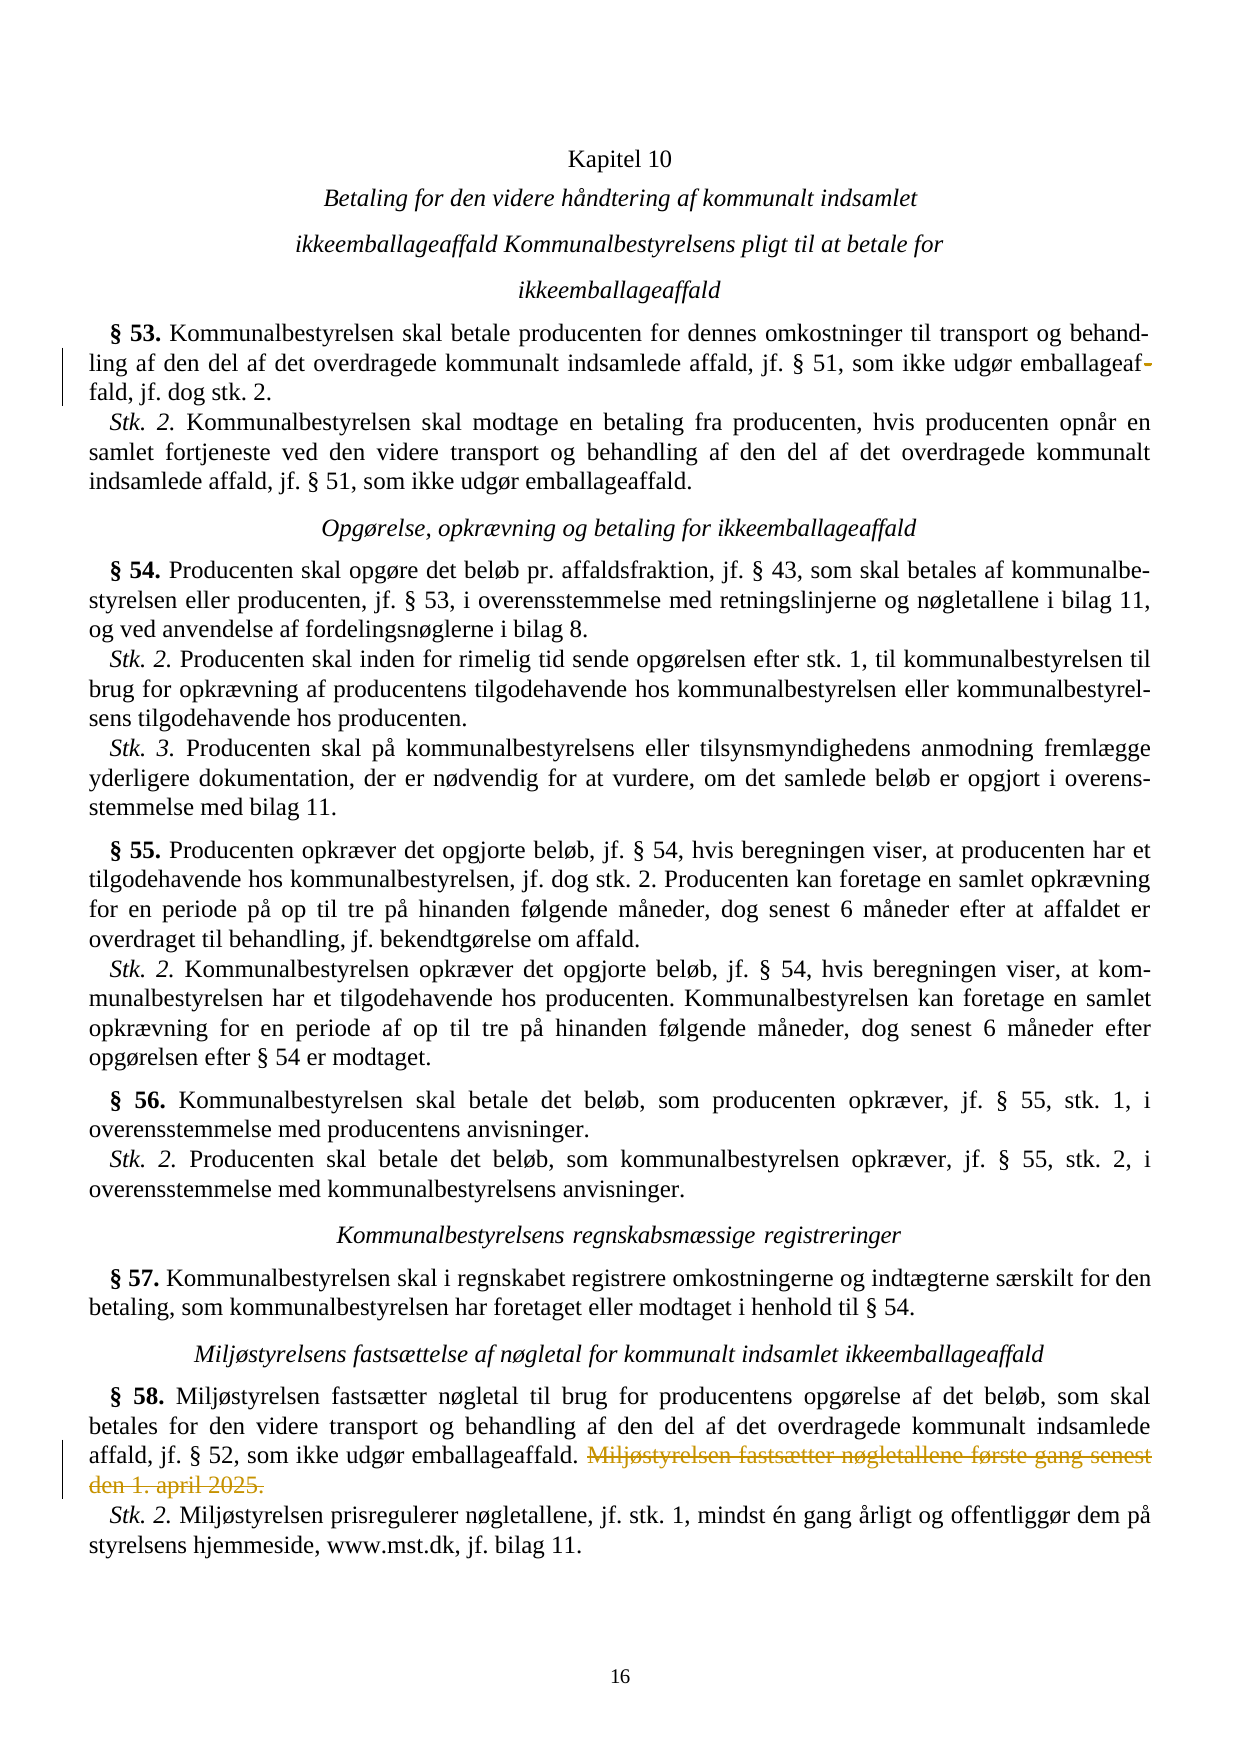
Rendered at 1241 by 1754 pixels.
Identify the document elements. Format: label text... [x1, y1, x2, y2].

text Stk. 2. Miljøstyrelsen prisregulerer nøgletallene, jf. stk. 1, mindst én gang årligt og offentliggør dem på styrelsens hjemmeside, www.mst.dk, jf. bilag 11. [88, 1500, 1152, 1558]
text § 56. Kommunalbestyrelsen skal betale det beløb, som producenten opkræver, jf. § 55, stk. 1, i overensstemmelse med producentens anvisninger. [88, 1085, 1152, 1143]
text Stk. 3. Producenten skal på kommunalbestyrelsens eller tilsynsmyndighedens anmodning fremlægge yderligere dokumentation, der er nødvendig for at vurdere, om det samlede beløb er opgjort i overens- stemmelse med bilag 11. [88, 733, 1152, 821]
text Kapitel 10 [77, 144, 1163, 173]
text Stk. 2. Producenten skal inden for rimelig tid sende opgørelsen efter stk. 1, til kommunalbestyrelsen til brug for opkrævning af producentens tilgodehavende hos kommunalbestyrelsen eller kommunalbestyrel- sens tilgodehavende hos producenten. [88, 644, 1152, 732]
text Kommunalbestyrelsens regnskabsmæssige registreringer [336, 1220, 1163, 1249]
text § 57. Kommunalbestyrelsen skal i regnskabet registrere omkostningerne og indtægterne særskilt for den betaling, som kommunalbestyrelsen har foretaget eller modtaget i henhold til § 54. [88, 1263, 1152, 1321]
text § 58. Miljøstyrelsen fastsætter nøgletal til brug for producentens opgørelse af det beløb, som skal betales for den videre transport og behandling af den del af det overdragede kommunalt indsamlede affald, jf. § 52, som ikke udgør emballageaffald. [88, 1381, 1152, 1499]
text Stk. 2. Kommunalbestyrelsen opkræver det opgjorte beløb, jf. § 54, hvis beregningen viser, at kom- munalbestyrelsen har et tilgodehavende hos producenten. Kommunalbestyrelsen kan foretage en samlet opkrævning for en periode af op til tre på hinanden følgende måneder, dog senest 6 måneder efter opgørelsen efter § 54 er modtaget. [88, 954, 1152, 1071]
text § 53. Kommunalbestyrelsen skal betale producenten for dennes omkostninger til transport og behand- [109, 322, 1163, 346]
text Stk. 2. Producenten skal betale det beløb, som kommunalbestyrelsen opkræver, jf. § 55, stk. 2, i overensstemmelse med kommunalbestyrelsens anvisninger. [88, 1144, 1152, 1203]
text § 54. Producenten skal opgøre det beløb pr. affaldsfraktion, jf. § 43, som skal betales af kommunalbe- styrelsen eller producenten, jf. § 53, i overensstemmelse med retningslinjerne og nøgletallene i bilag 11, og ved anvendelse af fordelingsnøglerne i bilag 8. [88, 555, 1152, 643]
text Stk. 2. Kommunalbestyrelsen skal modtage en betaling fra producenten, hvis producenten opnår en samlet fortjeneste ved den videre transport og behandling af den del af det overdragede kommunalt indsamlede affald, jf. § 51, som ikke udgør emballageaffald. [88, 407, 1152, 495]
text Miljøstyrelsens fastsættelse af nøgletal for kommunalt indsamlet ikkeemballageaffald [194, 1339, 1163, 1368]
text ling af den del af det overdragede kommunalt indsamlede affald, jf. § 51, som ikke udgør emballageaffald, jf. dog stk. 2. [88, 348, 1152, 406]
text Betaling for den videre håndtering af kommunalt indsamlet ikkeemballageaffald Kommunalbestyrelsens pligt til at betale for ikkeemballageaffald [219, 183, 1021, 304]
text § 55. Producenten opkræver det opgjorte beløb, jf. § 54, hvis beregningen viser, at producenten har et tilgodehavende hos kommunalbestyrelsen, jf. dog stk. 2. Producenten kan foretage en samlet opkrævning for en periode på op til tre på hinanden følgende måneder, dog senest 6 måneder efter at affaldet er overdraget til behandling, jf. bekendtgørelse om affald. [88, 835, 1152, 952]
text Opgørelse, opkrævning og betaling for ikkeemballageaffald [321, 513, 1163, 541]
